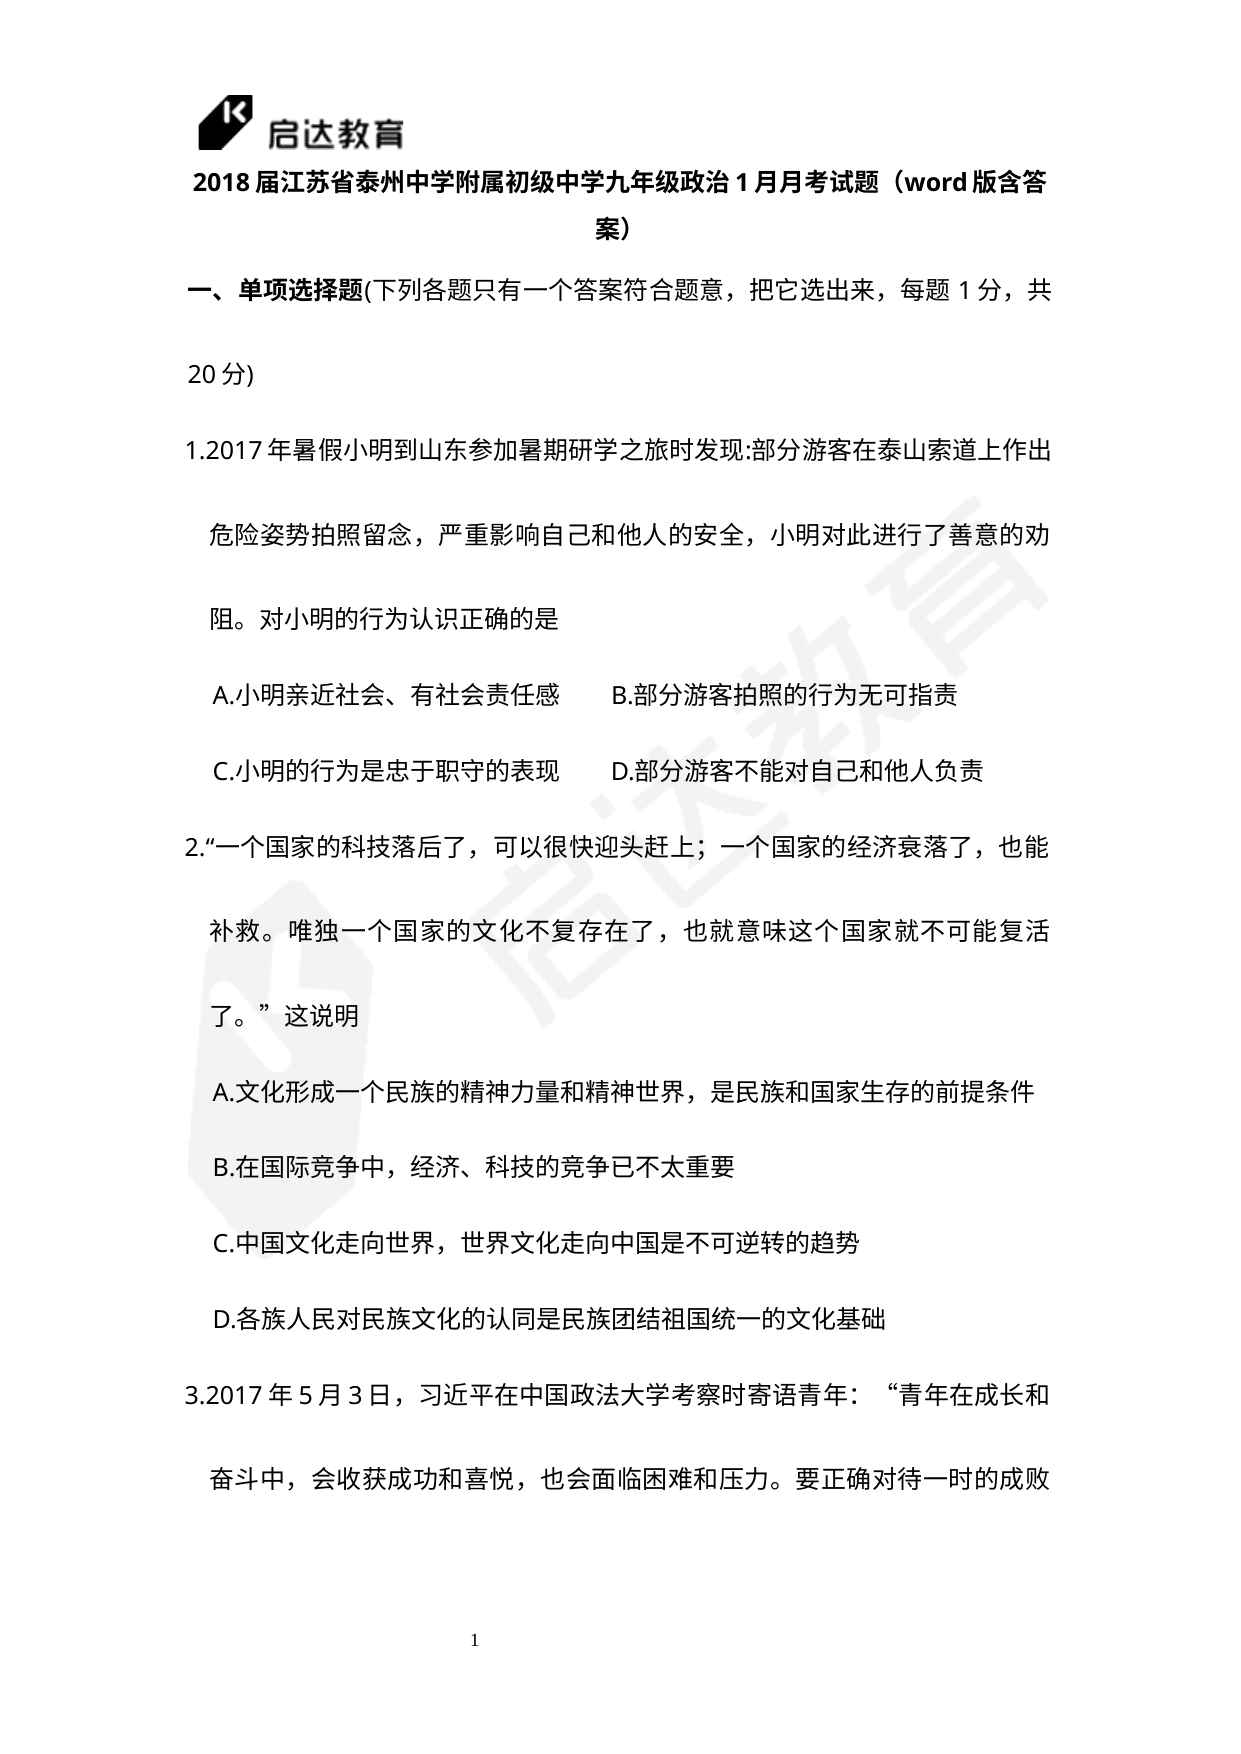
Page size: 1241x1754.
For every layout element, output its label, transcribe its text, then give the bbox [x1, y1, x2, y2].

text 1.2017年暑假小明到山东参加暑期研学之旅时发现:部分游客在泰山索道上作出危险姿势拍照留念，严重影响自己和他人的安全，小明对此进行了善意的劝阻。对小明的行为认识正确的是 [184, 416, 1053, 650]
text B.在国际竞争中，经济、科技的竞争已不太重要 [187, 1133, 1053, 1198]
text 3.2017年5月3日，习近平在中国政法大学考察时寄语青年：“青年在成长和奋斗中，会收获成功和喜悦，也会面临困难和压力。要正确对待一时的成败得失，处优而不养尊，受挫而不短志。”这启示我们 [184, 1361, 1053, 1511]
text 2018届江苏省泰州中学附属初级中学九年级政治1月月考试题（word版含答案） [187, 162, 1053, 245]
text 2.“一个国家的科技落后了，可以很快迎头赶上；一个国家的经济衰落了，也能补救。唯独一个国家的文化不复存在了，也就意味这个国家就不可能复活了。”这说明 [184, 813, 1053, 1047]
text C.中国文化走向世界，世界文化走向中国是不可逆转的趋势 [187, 1209, 1053, 1274]
picture [198, 95, 404, 150]
text C.小明的行为是忠于职守的表现 D.部分游客不能对自己和他人负责 [187, 737, 1053, 802]
text 一、单项选择题(下列各题只有一个答案符合题意，把它选出来，每题1分，共20分) [187, 256, 1053, 406]
text A.文化形成一个民族的精神力量和精神世界，是民族和国家生存的前提条件 [187, 1058, 1053, 1123]
text D.各族人民对民族文化的认同是民族团结祖国统一的文化基础 [187, 1285, 1053, 1350]
text A.小明亲近社会、有社会责任感 B.部分游客拍照的行为无可指责 [187, 661, 1053, 726]
